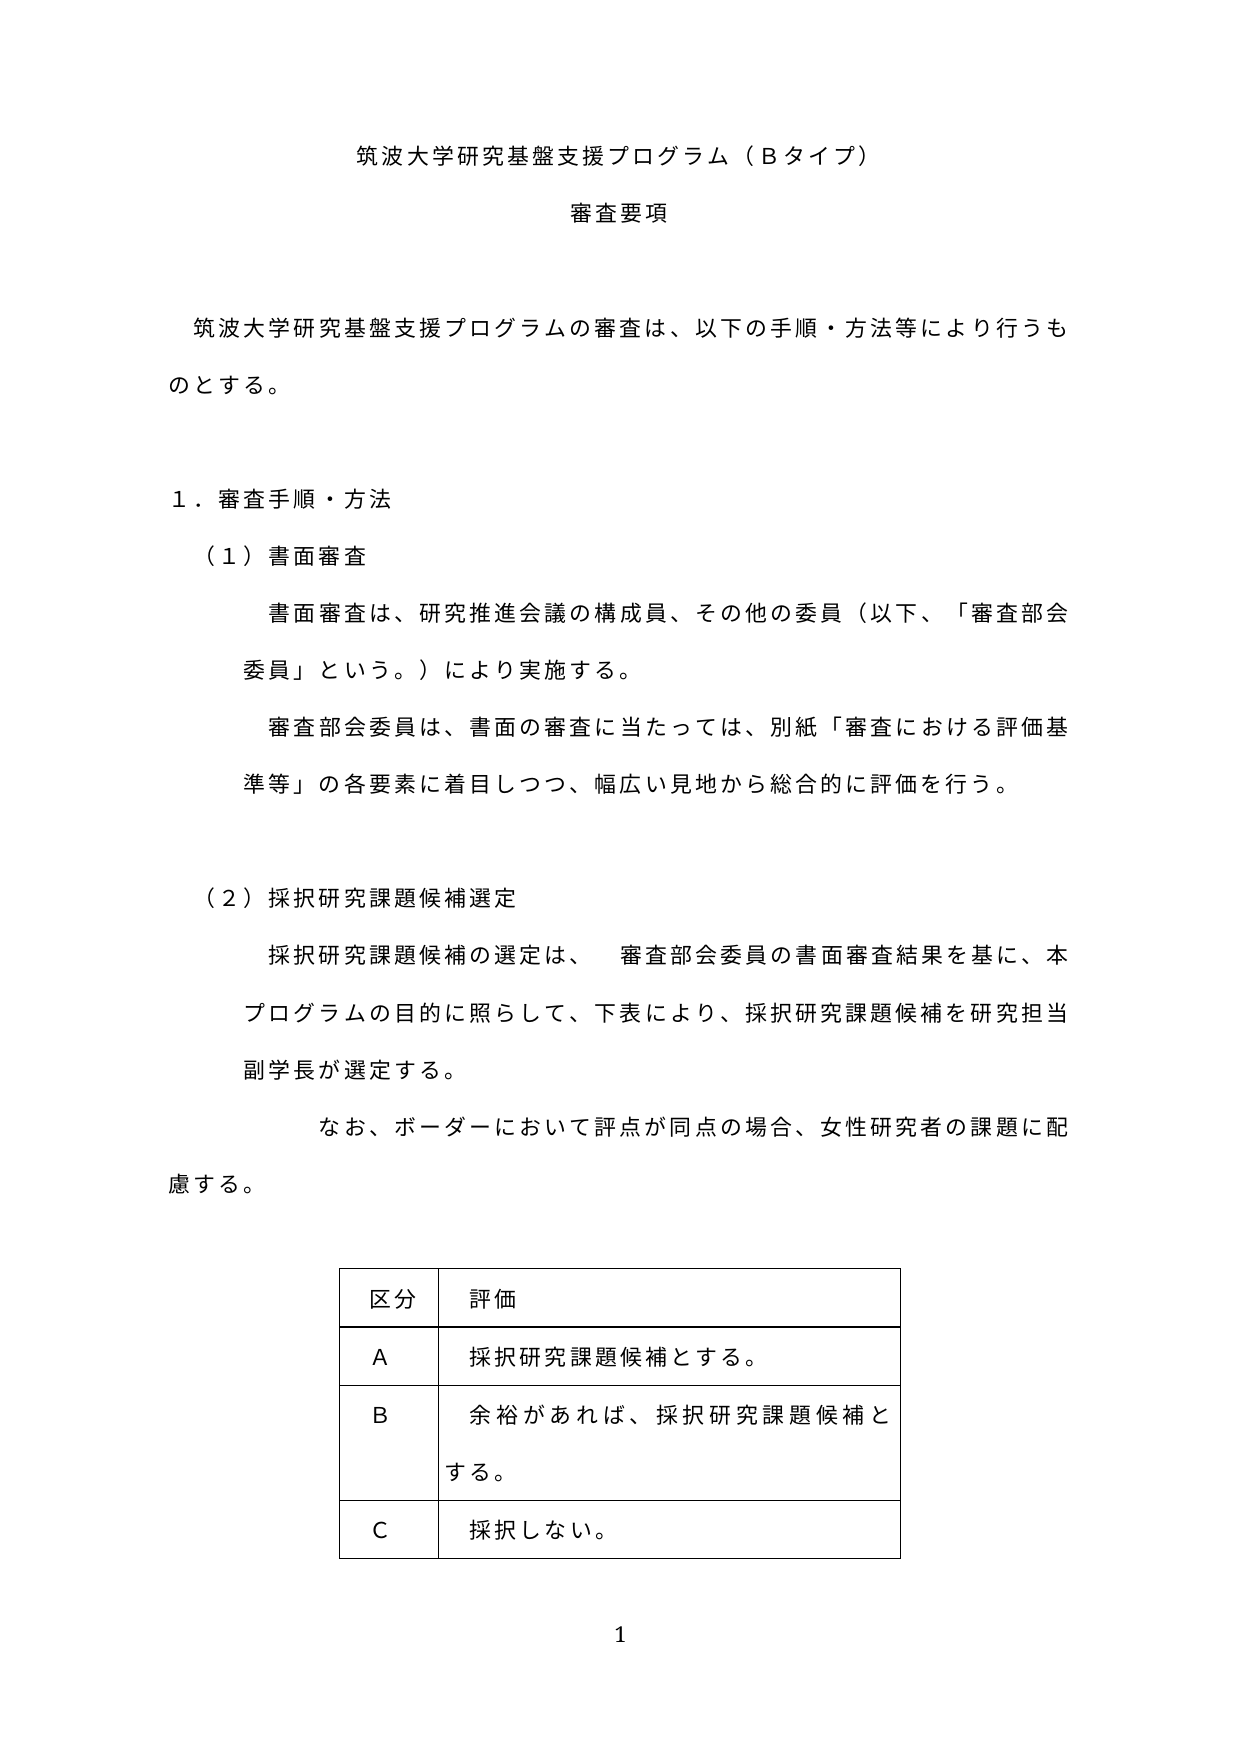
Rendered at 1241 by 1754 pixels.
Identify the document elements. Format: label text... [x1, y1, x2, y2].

table_cell Ｂ [340, 1386, 438, 1500]
table_header 評価 [439, 1269, 900, 1326]
text 審査要項 [168, 184, 1072, 241]
text １．審査手順・方法 [168, 469, 1072, 526]
text 審査部会委員は、書面の審査に当たっては、別紙「審査における評価基準等」の各要素に着目しつつ、幅広い見地から総合的に評価を行う。 [168, 697, 1072, 812]
table_cell Ａ [340, 1328, 438, 1384]
text （１）書面審査 [168, 526, 1072, 583]
text 筑波大学研究基盤支援プログラムの審査は、以下の手順・方法等により行うものとする。 [168, 298, 1072, 412]
text 採択研究課題候補の選定は、 審査部会委員の書面審査結果を基に、本プログラムの目的に照らして、下表により、採択研究課題候補を研究担当副学長が選定する。 [181, 926, 1072, 1097]
text なお、ボーダーにおいて評点が同点の場合、女性研究者の課題に配慮する。 [168, 1097, 1072, 1211]
table_cell Ｃ [340, 1501, 438, 1558]
table_cell 採択しない。 [439, 1501, 900, 1558]
table_cell 余裕があれば、採択研究課題候補とする。 [439, 1386, 900, 1500]
text 筑波大学研究基盤支援プログラム（Ｂタイプ） [168, 127, 1072, 184]
table_cell 採択研究課題候補とする。 [439, 1328, 900, 1384]
table_header 区分 [340, 1269, 438, 1326]
text 書面審査は、研究推進会議の構成員、その他の委員（以下、「審査部会委員」という。）により実施する。 [168, 583, 1072, 697]
text （２）採択研究課題候補選定 [168, 869, 1072, 926]
